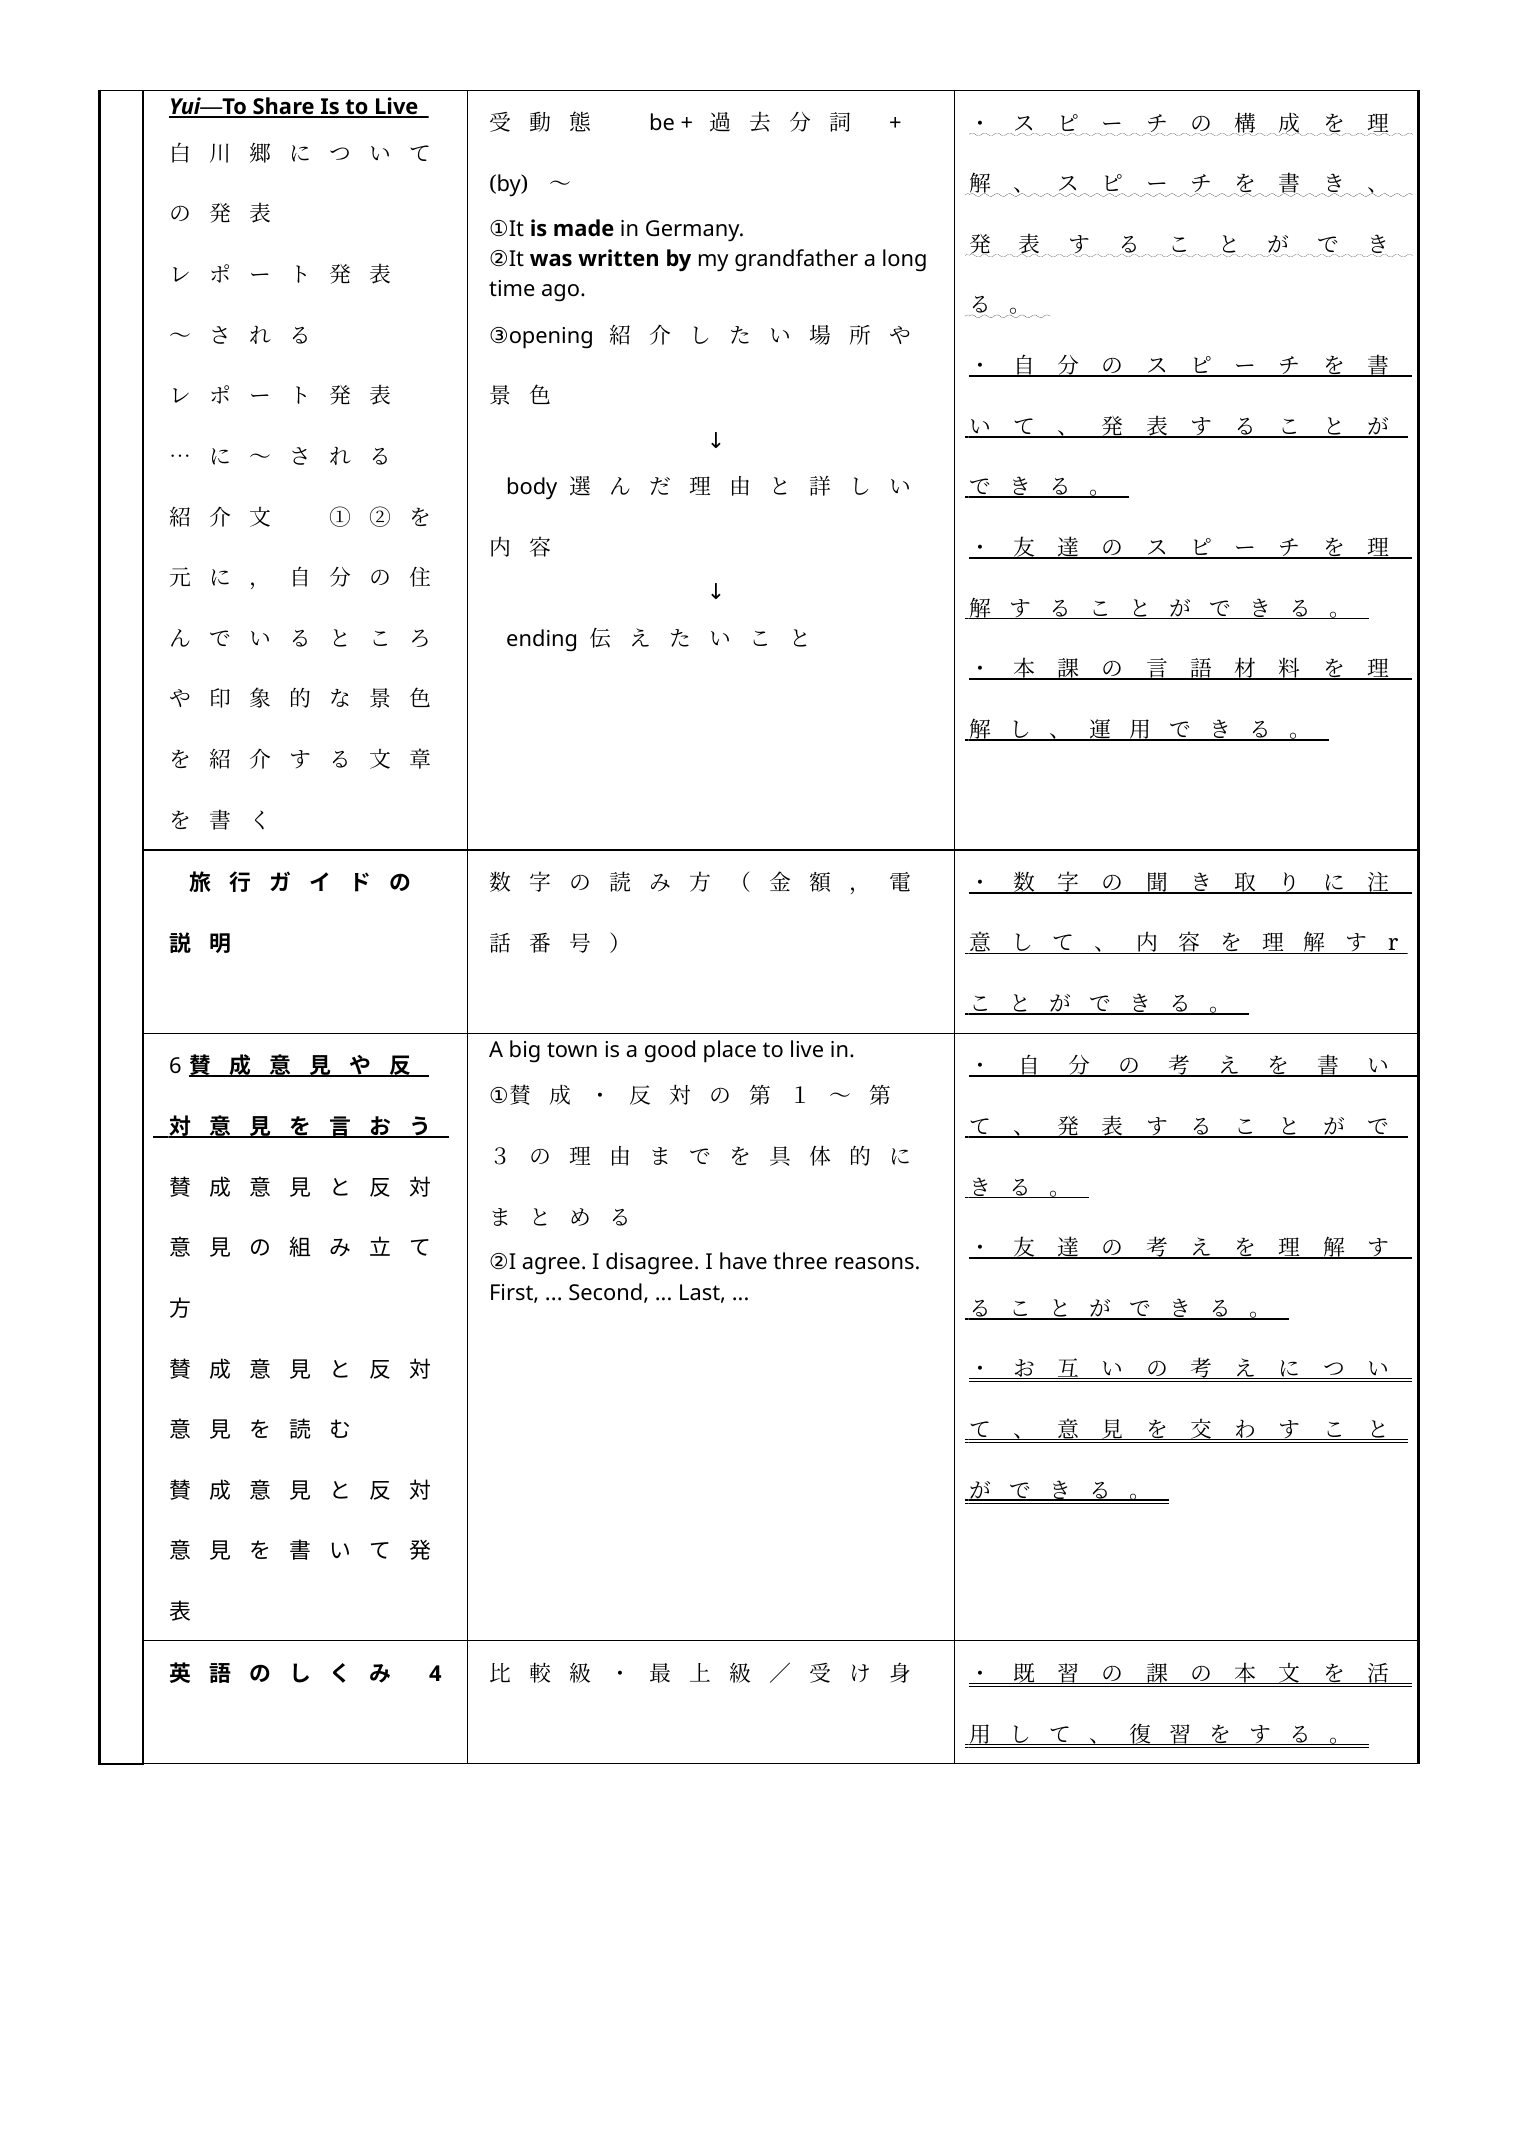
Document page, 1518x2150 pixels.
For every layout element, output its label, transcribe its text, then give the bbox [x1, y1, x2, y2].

table_cell ・数字の聞き取りに注意して、内容を理解すrことができる。 [955, 851, 1417, 1032]
table_cell 比較級・最上級／受け身 [468, 1641, 954, 1763]
table_cell ・スピーチの構成を理解、スピーチを書き、発表することができる。 ・自分のスピーチを書いて、発表することができる。 ・友達のスピーチを理解することができる。 ・本課の言語材料を理解し、運用できる。 [955, 91, 1417, 849]
table_cell 6 賛成意見や反対意見を言おう 賛成意見と反対意見の組み立て方 賛成意見と反対意見を読む 賛成意見と反対意見を書いて発表 [144, 1034, 467, 1640]
table_cell 旅行ガイドの説明 [144, 851, 467, 1032]
table_cell 英語のしくみ 4 [144, 1641, 467, 1763]
table_cell A big town is a good place to live in. ①賛成・反対の第１～第３の理由までを具体的にまとめる ②I agree. I disagree. I have three reasons. First, ... Second, ... Last, ... [468, 1034, 954, 1640]
table_cell 数字の読み方（金額，電話番号） [468, 851, 954, 1032]
table_cell Yui―To Share Is to Live 白川郷についての発表 レポート発表 ～される レポート発表 …に～される 紹介文 ①②を元に，自分の住んでいるところや印象的な景色を紹介する文章を書く [144, 91, 467, 849]
table_cell ・既習の課の本文を活用して、復習をする。 [955, 1641, 1417, 1763]
table_cell ・自分の考えを書いて、発表することができる。 ・友達の考えを理解することができる。 ・お互いの考えについて、意見を交わすことができる。 [955, 1034, 1417, 1640]
table_cell 受動態 be + 過去分詞 + (by) ～ ①It is made in Germany. ②It was written by my grandfather a long time ago. ③opening紹介したい場所や景色 ↓ body選んだ理由と詳しい内容 ↓ ending伝えたいこと [468, 91, 954, 849]
